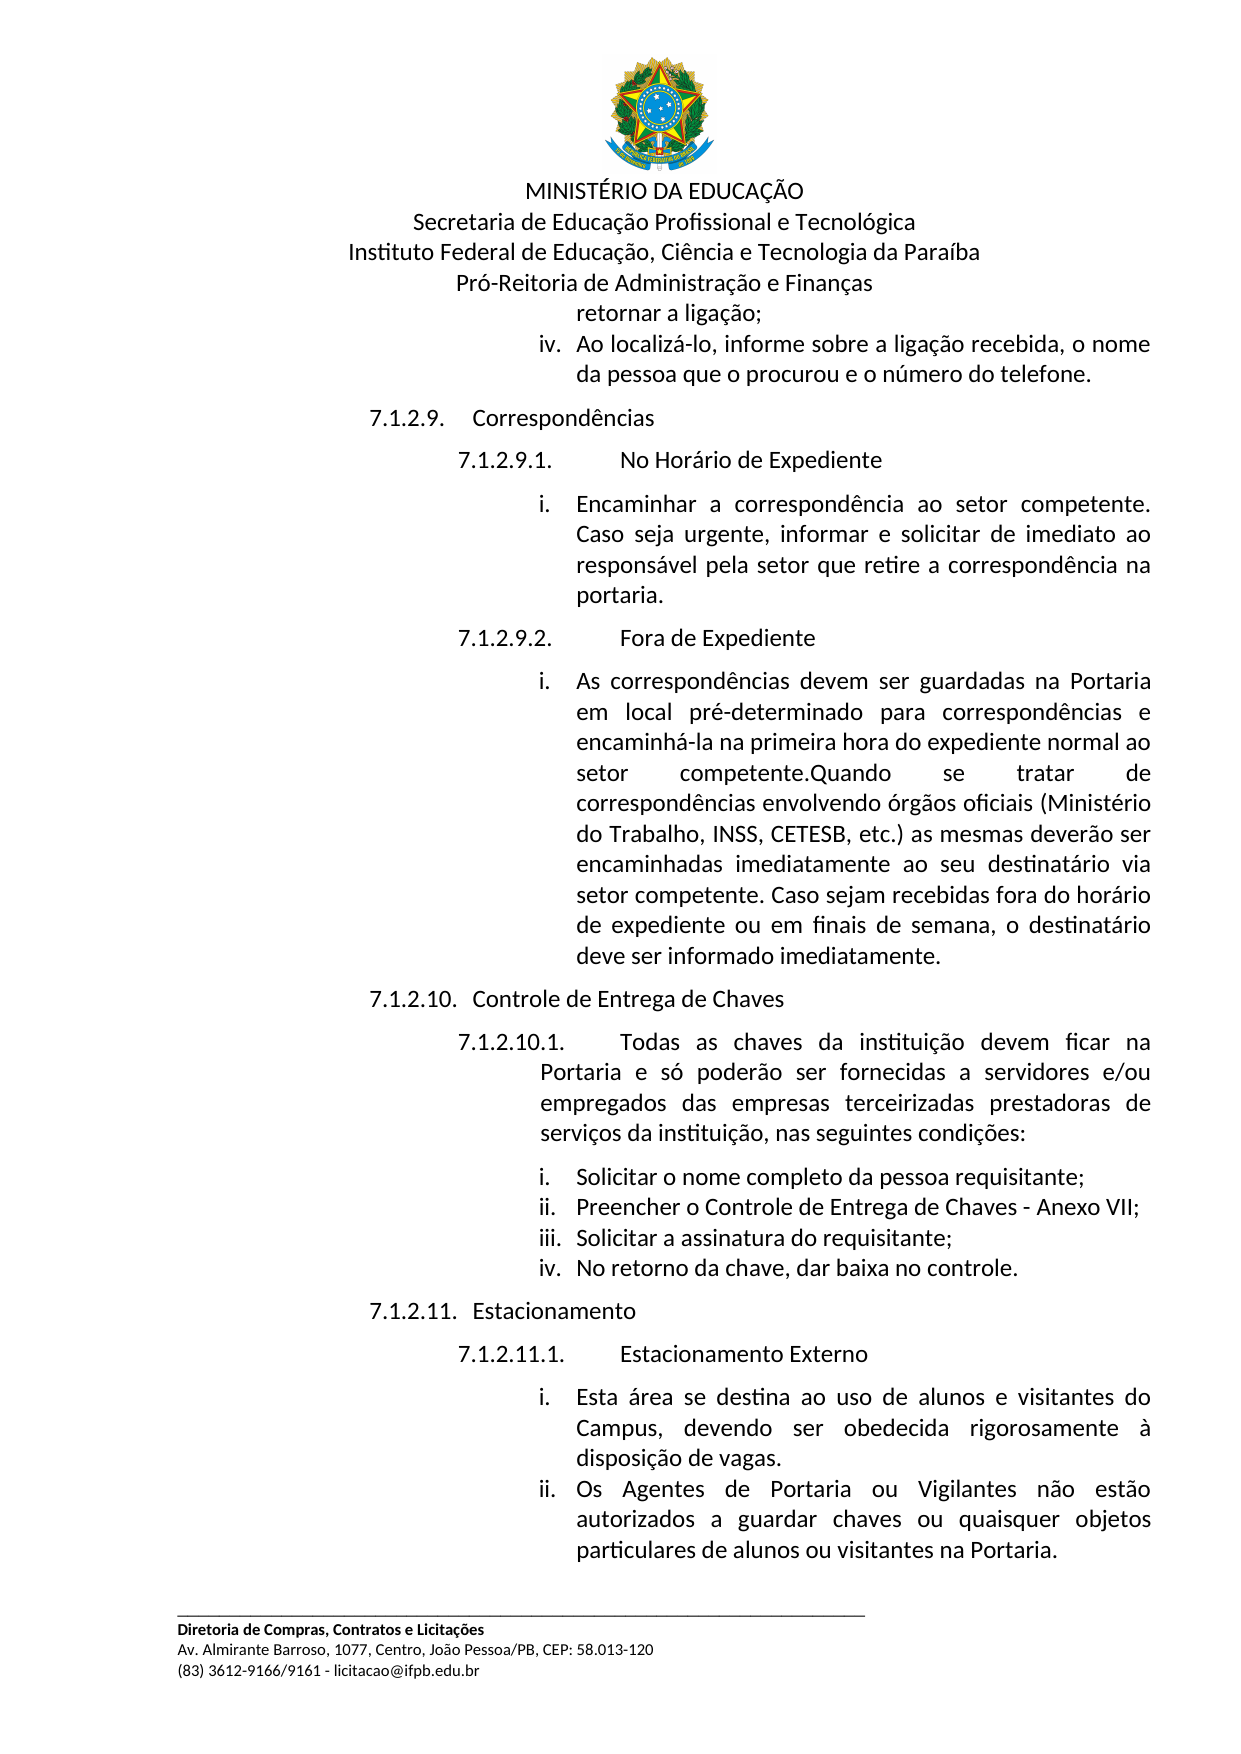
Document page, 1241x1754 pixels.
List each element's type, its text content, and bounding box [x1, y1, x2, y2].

list Todas as chaves da instituição devem ficar na Portaria e só poderão ser fornecidas a servidores e/ou empregados das empresas terceirizadas prestadoras de serviços da instituição, nas seguintes condições: [458, 1026, 1152, 1148]
picture [601, 54, 718, 174]
list No Horário de Expediente [458, 445, 1152, 475]
list No retorno da chave, dar baixa no controle. [538, 1252, 1152, 1283]
list Solicitar o nome completo da pessoa requisitante; [538, 1161, 1152, 1191]
list Informe à pessoa que a segurança entrará em contato com o servidor e que em seguida o mesmo poderá retornar a ligação; [538, 298, 1152, 328]
list Ao localizá-lo, informe sobre a ligação recebida, o nome da pessoa que o procurou e o número do telefone. [538, 328, 1152, 389]
list Estacionamento [369, 1295, 1152, 1326]
list Correspondências [369, 402, 1152, 432]
list Os Agentes de Portaria ou Vigilantes não estão autorizados a guardar chaves ou quaisquer objetos particulares de alunos ou visitantes na Portaria. [538, 1473, 1152, 1564]
list Esta área se destina ao uso de alunos e visitantes do Campus, devendo ser obedecida rigorosamente à disposição de vagas. [538, 1381, 1152, 1473]
list Preencher o Controle de Entrega de Chaves - Anexo VII; [538, 1191, 1152, 1222]
list Solicitar a assinatura do requisitante; [538, 1222, 1152, 1252]
list Encaminhar a correspondência ao setor competente. Caso seja urgente, informar e solicitar de imediato ao responsável pela setor que retire a correspondência na portaria. [538, 488, 1152, 610]
list As correspondências devem ser guardadas na Portaria em local pré-determinado para correspondências e encaminhá-la na primeira hora do expediente normal ao setor competente.Quando se tratar de correspondências envolvendo órgãos oficiais (Ministério do Trabalho, INSS, CETESB, etc.) as mesmas deverão ser encaminhadas imediatamente ao seu destinatário via setor competente. Caso sejam recebidas fora do horário de expediente ou em finais de semana, o destinatário deve ser informado imediatamente. [538, 665, 1152, 971]
list Estacionamento Externo [458, 1338, 1152, 1369]
list Controle de Entrega de Chaves [369, 983, 1152, 1013]
list Fora de Expediente [458, 622, 1152, 653]
